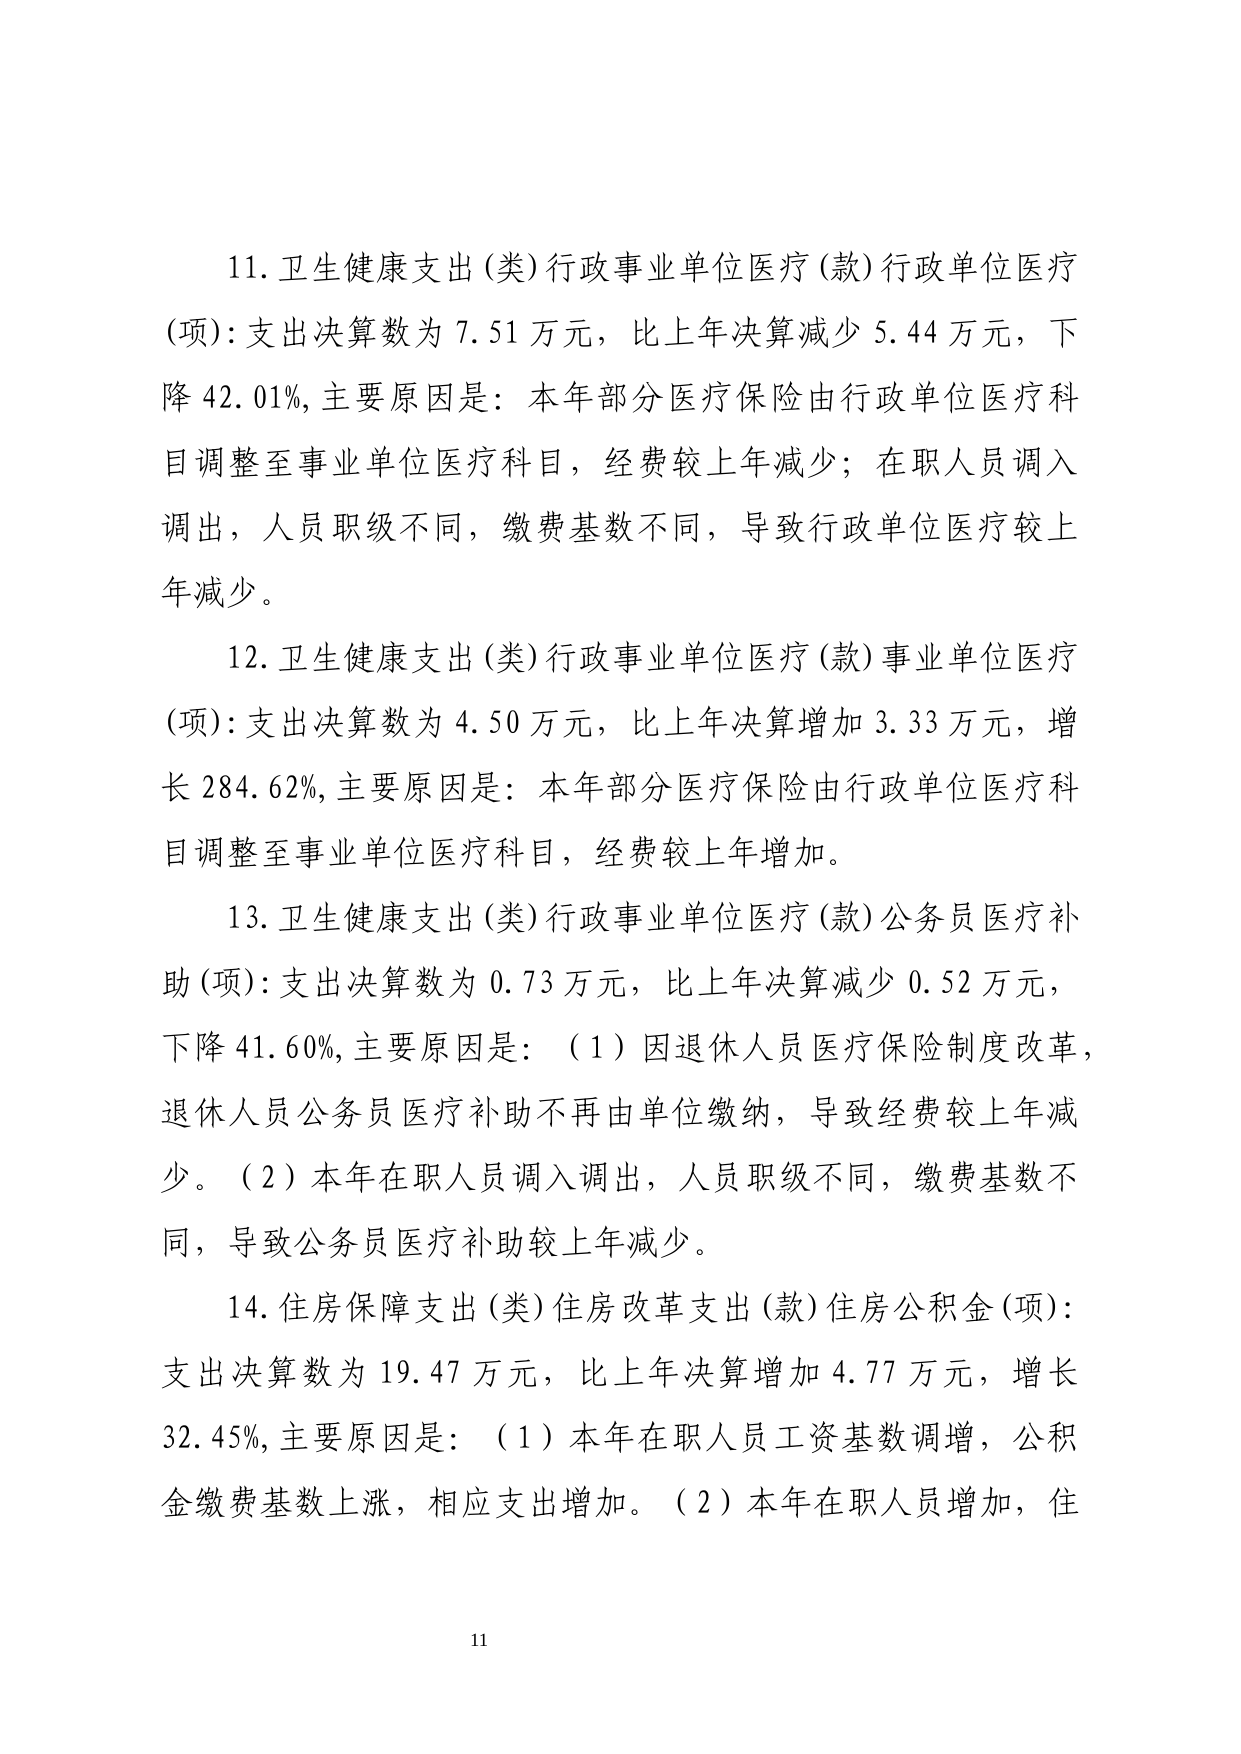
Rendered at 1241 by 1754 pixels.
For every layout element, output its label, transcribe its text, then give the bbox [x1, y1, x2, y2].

text 11.卫生健康支出(类)行政事业单位医疗(款)行政单位医疗(项):支出决算数为7.51万元，比上年决算减少5.44万元，下降42.01%,主要原因是：本年部分医疗保险由行政单位医疗科目调整至事业单位医疗科目，经费较上年减少；在职人员调入调出，人员职级不同，缴费基数不同，导致行政单位医疗较上年减少。 [159, 233, 1081, 623]
text 13.卫生健康支出(类)行政事业单位医疗(款)公务员医疗补助(项):支出决算数为0.73万元，比上年决算减少0.52万元，下降41.60%,主要原因是：（1）因退休人员医疗保险制度改革，退休人员公务员医疗补助不再由单位缴纳，导致经费较上年减少。（2）本年在职人员调入调出，人员职级不同，缴费基数不同，导致公务员医疗补助较上年减少。 [159, 883, 1081, 1273]
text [159, 1273, 1081, 1533]
text 12.卫生健康支出(类)行政事业单位医疗(款)事业单位医疗(项):支出决算数为4.50万元，比上年决算增加3.33万元，增长284.62%,主要原因是：本年部分医疗保险由行政单位医疗科目调整至事业单位医疗科目，经费较上年增加。 [159, 623, 1081, 883]
